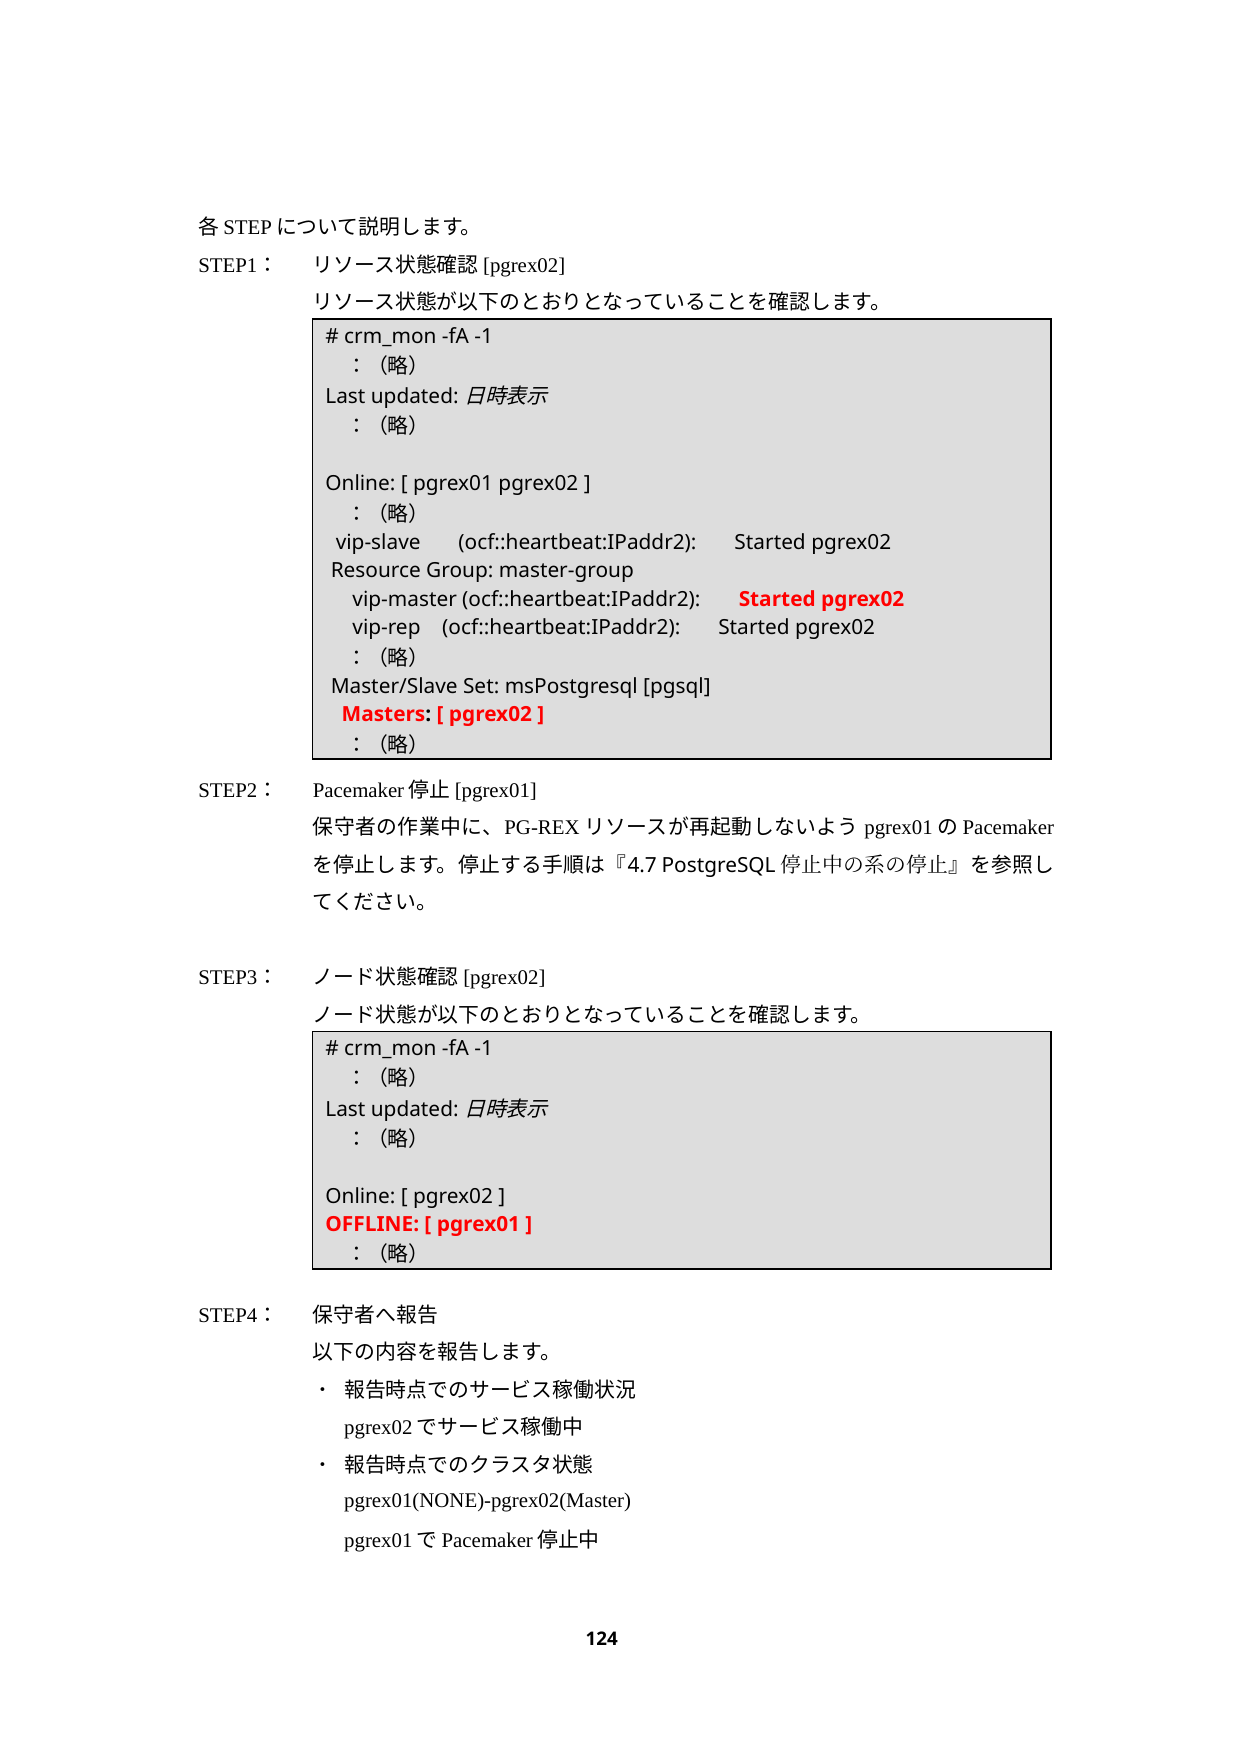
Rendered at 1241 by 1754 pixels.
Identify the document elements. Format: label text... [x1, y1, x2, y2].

text STEP2： Pacemaker停止 [pgrex01] [198, 769, 1054, 807]
text STEP3： ノード状態確認 [pgrex02] [198, 957, 1054, 994]
list 報告時点でのサービス稼働状況 pgrex02でサービス稼働中 [313, 1369, 1054, 1444]
text ノード状態が以下のとおりとなっていることを確認します。 [313, 994, 1054, 1032]
text STEP4： 保守者へ報告 [198, 1294, 1054, 1332]
text リソース状態が以下のとおりとなっていることを確認します。 [313, 282, 1054, 319]
list 報告時点でのクラスタ状態 pgrex01(NONE)-pgrex02(Master) pgrex01でPacemaker停止中 [313, 1444, 1054, 1557]
text STEP1： リソース状態確認 [pgrex02] [198, 244, 1054, 282]
text 以下の内容を報告します。 [313, 1332, 1054, 1369]
text 保守者の作業中に、PG-REXリソースが再起動しないようpgrex01のPacemakerを停止します。停止する手順は『4.7 PostgreSQL停止中の系の停止』を参照してください。 [313, 807, 1054, 919]
text 各STEPについて説明します。 [177, 207, 1054, 244]
